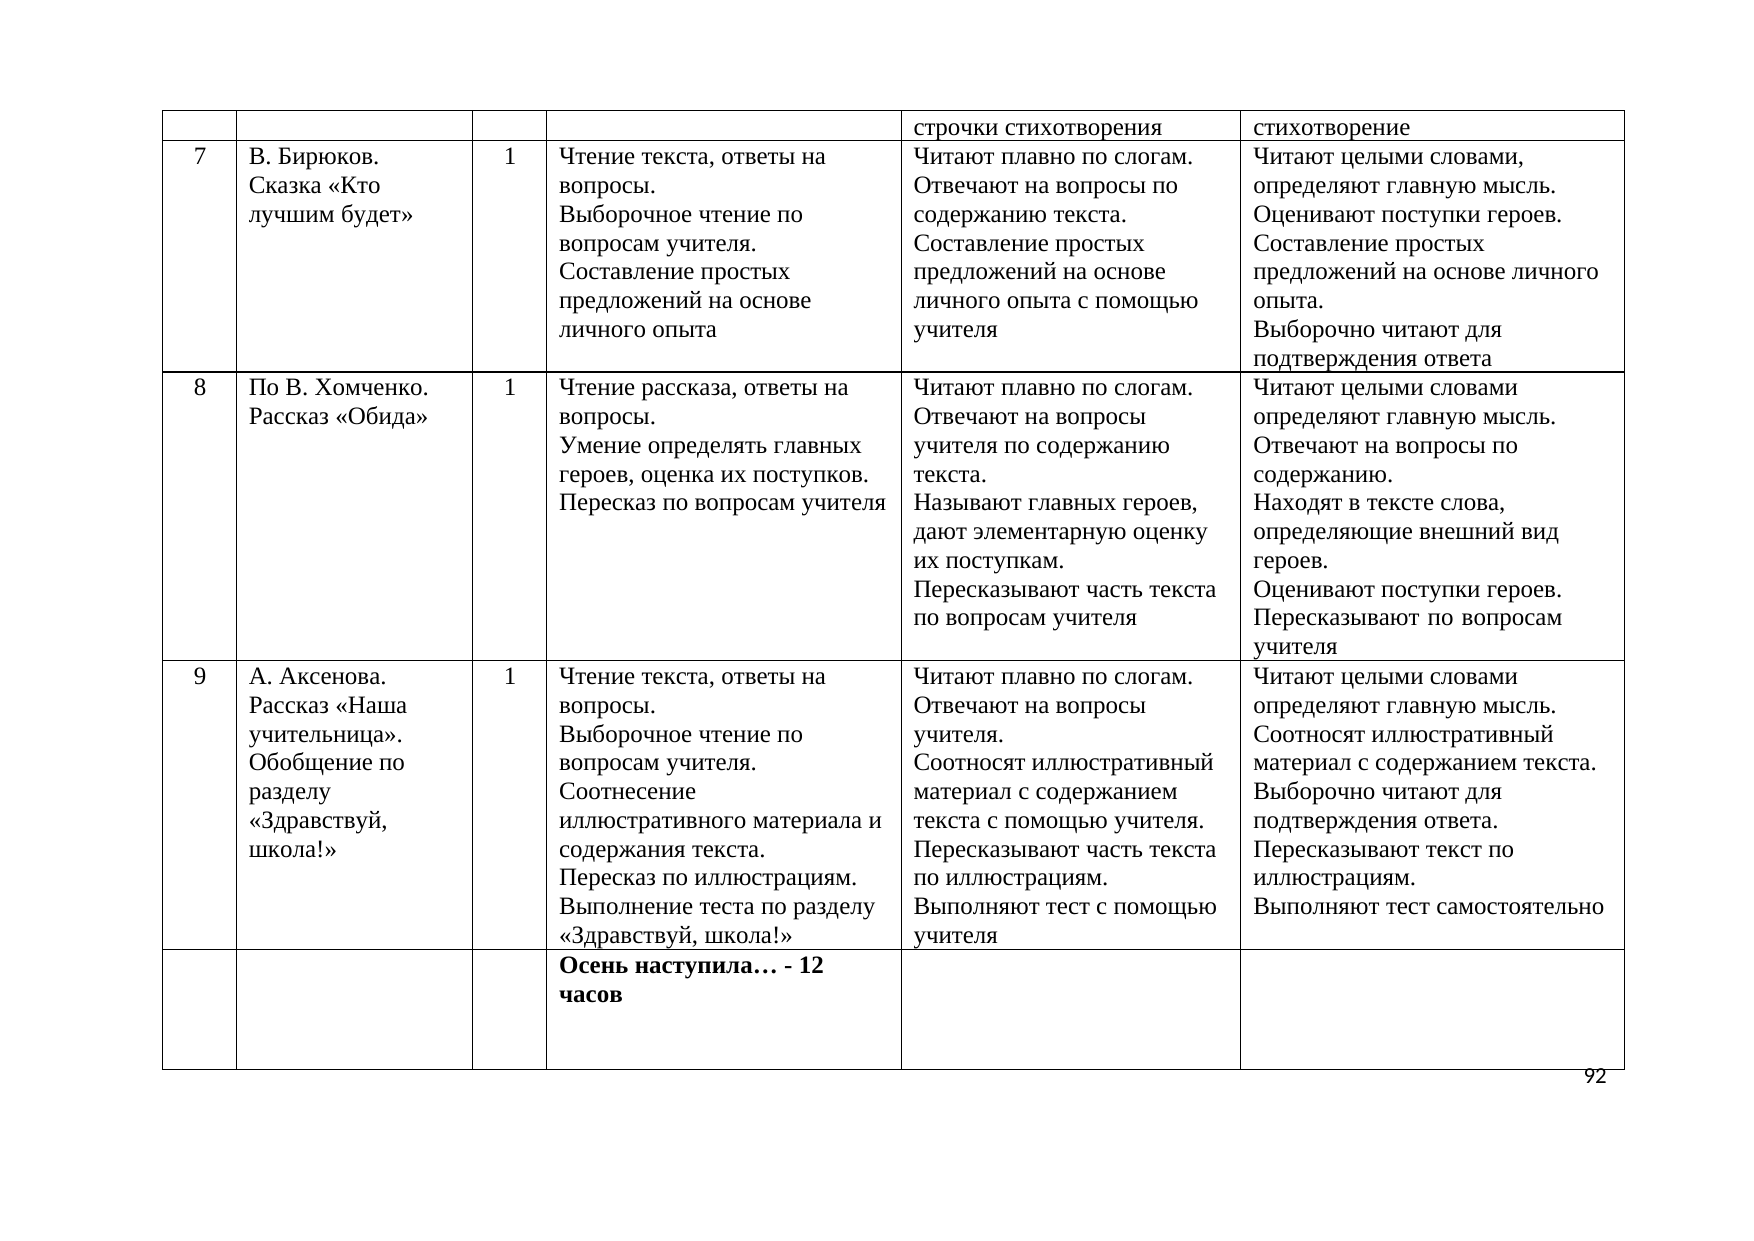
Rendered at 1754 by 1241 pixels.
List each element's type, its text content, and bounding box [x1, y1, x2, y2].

table_cell [473, 950, 546, 1069]
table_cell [237, 111, 472, 140]
table_cell Читают целыми словами определяют главную мысль. Соотносят иллюстративный материал с содержанием текста. Выборочно читают для подтверждения ответа. Пересказывают текст по иллюстрациям. Выполняют тест самостоятельно [1241, 661, 1624, 949]
table_cell Чтение рассказа, ответы на вопросы. Умение определять главных героев, оценка их поступков. Пересказ по вопросам учителя [547, 373, 901, 660]
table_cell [547, 111, 901, 140]
table_cell [237, 950, 472, 1069]
table_cell По В. Хомченко. Рассказ «Обида» [237, 373, 472, 660]
table_cell [902, 950, 1240, 1069]
table_cell [1241, 950, 1624, 1069]
table_cell Читают целыми словами, определяют главную мысль. Оценивают поступки героев. Составление простых предложений на основе личного опыта. Выборочно читают для подтверждения ответа [1241, 141, 1624, 371]
table_cell 8 [163, 373, 236, 660]
table_cell 1 [473, 111, 546, 140]
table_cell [902, 111, 1240, 140]
table_cell 1 [473, 141, 546, 371]
table_cell Читают плавно по слогам. Отвечают на вопросы по содержанию текста. Составление простых предложений на основе личного опыта с помощью учителя [902, 141, 1240, 371]
table_cell 1 [473, 373, 546, 660]
table_cell Осень наступила… - 12 часов [547, 950, 901, 1069]
table_cell Читают плавно по слогам. Отвечают на вопросы учителя по содержанию текста. Называют главных героев, дают элементарную оценку их поступкам. Пересказывают часть текста по вопросам учителя [902, 373, 1240, 660]
table_cell 9 [163, 661, 236, 949]
table_cell Чтение текста, ответы на вопросы. Выборочное чтение по вопросам учителя. Соотнесение иллюстративного материала и содержания текста. Пересказ по иллюстрациям. Выполнение теста по разделу «Здравствуй, школа!» [547, 661, 901, 949]
table_cell Читают целыми словами определяют главную мысль. Отвечают на вопросы по содержанию. Находят в тексте слова, определяющие внешний вид героев. Оценивают поступки героев. Пересказывают по вопросам учителя [1241, 373, 1624, 660]
table_cell 1 [473, 661, 546, 949]
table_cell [1241, 111, 1624, 140]
table_cell 7 [163, 141, 236, 371]
table_cell [163, 950, 236, 1069]
table_cell А. Аксенова. Рассказ «Наша учительница». Обобщение по разделу «Здравствуй, школа!» [237, 661, 472, 949]
table_cell Чтение текста, ответы на вопросы. Выборочное чтение по вопросам учителя. Составление простых предложений на основе личного опыта [547, 141, 901, 371]
table_cell Читают плавно по слогам. Отвечают на вопросы учителя. Соотносят иллюстративный материал с содержанием текста с помощью учителя. Пересказывают часть текста по иллюстрациям. Выполняют тест с помощью учителя [902, 661, 1240, 949]
table_cell В. Бирюков. Сказка «Кто лучшим будет» [237, 141, 472, 371]
table_cell 6 [163, 111, 236, 140]
